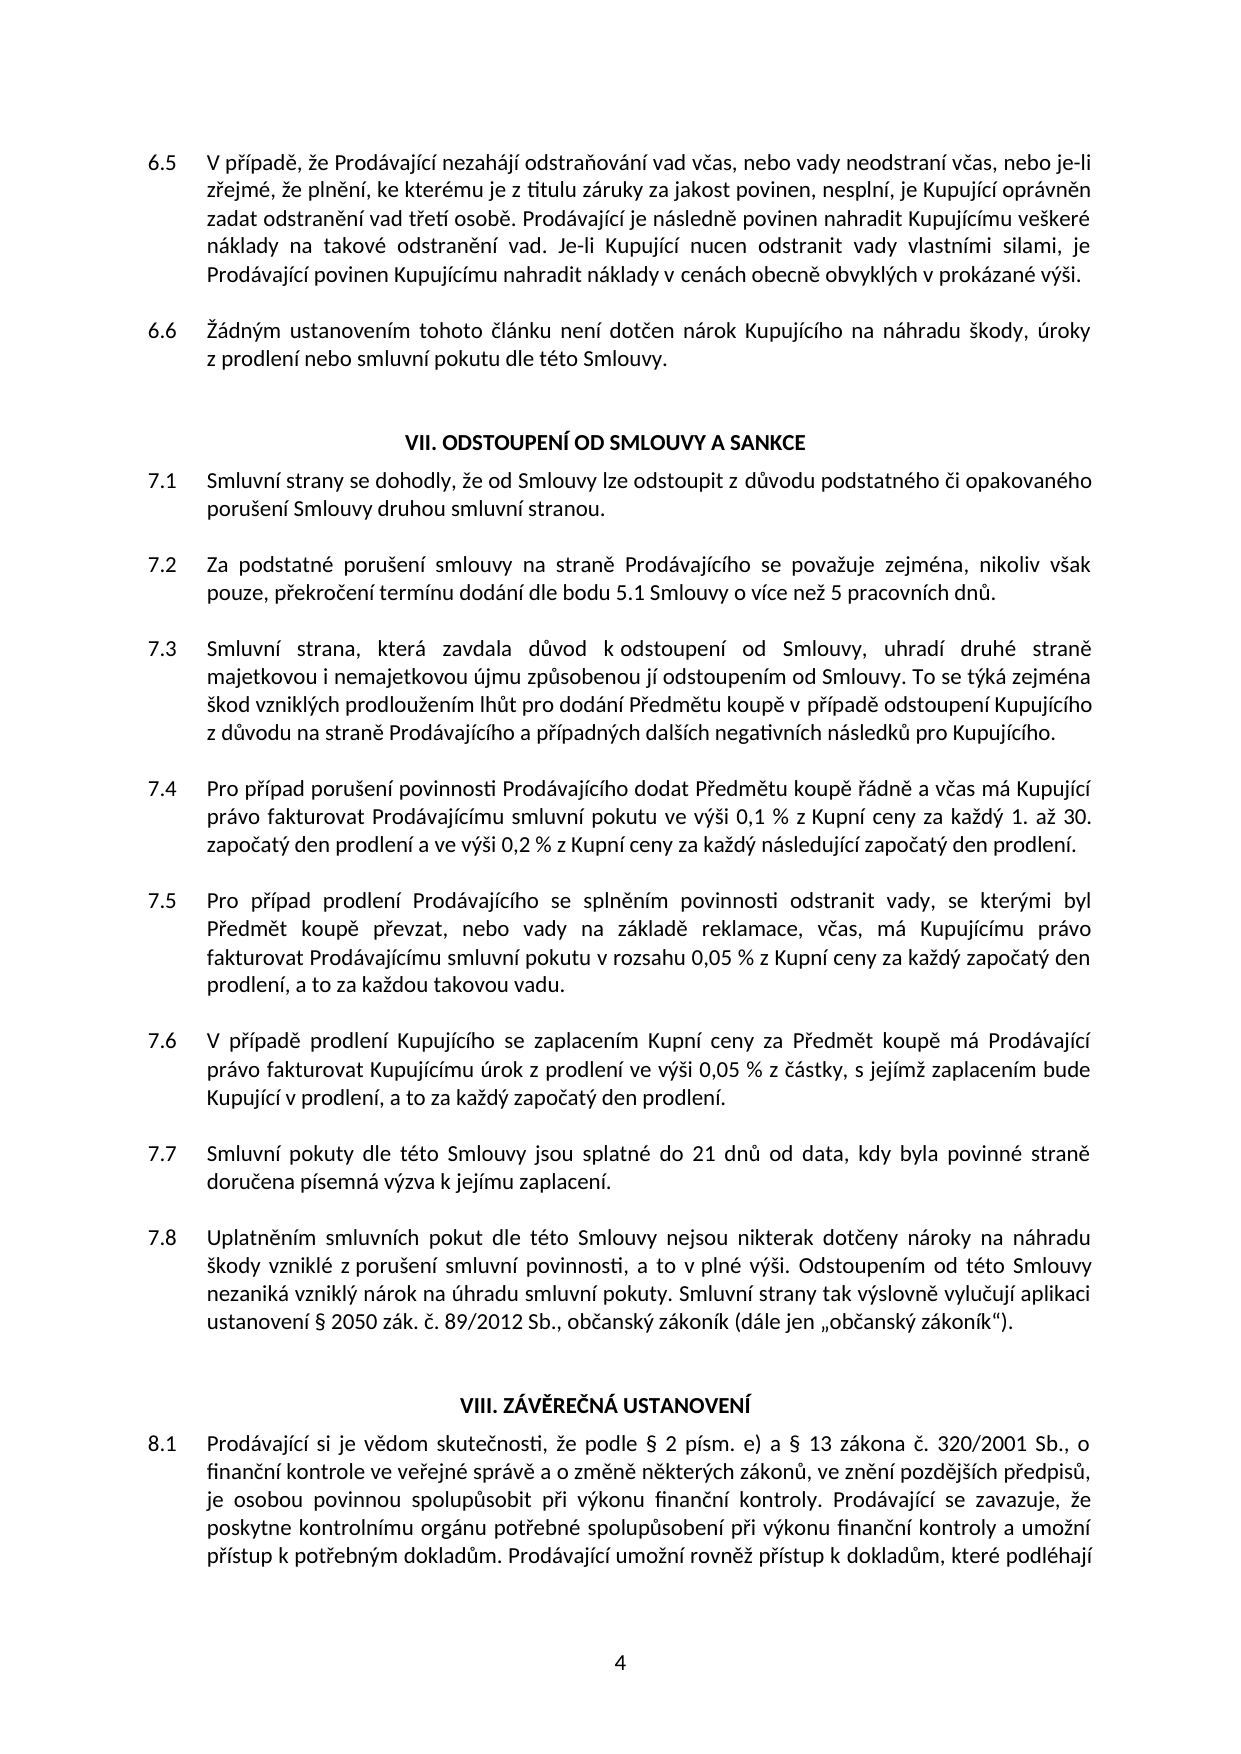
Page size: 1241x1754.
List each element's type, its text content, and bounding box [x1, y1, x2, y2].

text 6.5 V případě, že Prodávající nezahájí odstraňování vad včas, nebo vady neodstraní včas, nebo je-li zřejmé, že plnění, ke kterému je z titulu záruky za jakost povinen, nesplní, je Kupující oprávněn zadat odstranění vad třetí osobě. Prodávající je následně povinen nahradit Kupujícímu veškeré náklady na takové odstranění vad. Je-li Kupující nucen odstranit vady vlastními silami, je Prodávající povinen Kupujícímu nahradit náklady v cenách obecně obvyklých v prokázané výši. [148, 148, 1093, 288]
text 7.4 Pro případ porušení povinnosti Prodávajícího dodat Předmětu koupě řádně a včas má Kupující právo fakturovat Prodávajícímu smluvní pokutu ve výši 0,1 % z Kupní ceny za každý 1. až 30. započatý den prodlení a ve výši 0,2 % z Kupní ceny za každý následující započatý den prodlení. [148, 774, 1093, 858]
text 7.7 Smluvní pokuty dle této Smlouvy jsou splatné do 21 dnů od data, kdy byla povinné straně doručena písemná výzva k jejímu zaplacení. [148, 1139, 1093, 1195]
text VIII. ZÁVĚREČNÁ USTANOVENÍ [148, 1391, 1063, 1419]
text 7.6 V případě prodlení Kupujícího se zaplacením Kupní ceny za Předmět koupě má Prodávající právo fakturovat Kupujícímu úrok z prodlení ve výši 0,05 % z částky, s jejímž zaplacením bude Kupující v prodlení, a to za každý započatý den prodlení. [148, 1027, 1093, 1111]
text 7.8 Uplatněním smluvních pokut dle této Smlouvy nejsou nikterak dotčeny nároky na náhradu škody vzniklé z porušení smluvní povinnosti, a to v plné výši. Odstoupením od této Smlouvy nezaniká vzniklý nárok na úhradu smluvní pokuty. Smluvní strany tak výslovně vylučují aplikaci ustanovení § 2050 zák. č. 89/2012 Sb., občanský zákoník (dále jen „občanský zákoník“). [148, 1223, 1093, 1335]
text VII. ODSTOUPENÍ OD SMLOUVY A SANKCE [148, 428, 1063, 456]
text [148, 1429, 1093, 1569]
text 7.2 Za podstatné porušení smlouvy na straně Prodávajícího se považuje zejména, nikoliv však pouze, překročení termínu dodání dle bodu 5.1 Smlouvy o více než 5 pracovních dnů. [148, 550, 1093, 606]
text 7.1 Smluvní strany se dohodly, že od Smlouvy lze odstoupit z důvodu podstatného či opakovaného porušení Smlouvy druhou smluvní stranou. [148, 466, 1093, 522]
text 7.3 Smluvní strana, která zavdala důvod k odstoupení od Smlouvy, uhradí druhé straně majetkovou i nemajetkovou újmu způsobenou jí odstoupením od Smlouvy. To se týká zejména škod vzniklých prodloužením lhůt pro dodání Předmětu koupě v případě odstoupení Kupujícího z důvodu na straně Prodávajícího a případných dalších negativních následků pro Kupujícího. [148, 634, 1093, 746]
text 6.6 Žádným ustanovením tohoto článku není dotčen nárok Kupujícího na náhradu škody, úroky z prodlení nebo smluvní pokutu dle této Smlouvy. [148, 316, 1093, 372]
text 7.5 Pro případ prodlení Prodávajícího se splněním povinnosti odstranit vady, se kterými byl Předmět koupě převzat, nebo vady na základě reklamace, včas, má Kupujícímu právo fakturovat Prodávajícímu smluvní pokutu v rozsahu 0,05 % z Kupní ceny za každý započatý den prodlení, a to za každou takovou vadu. [148, 887, 1093, 999]
